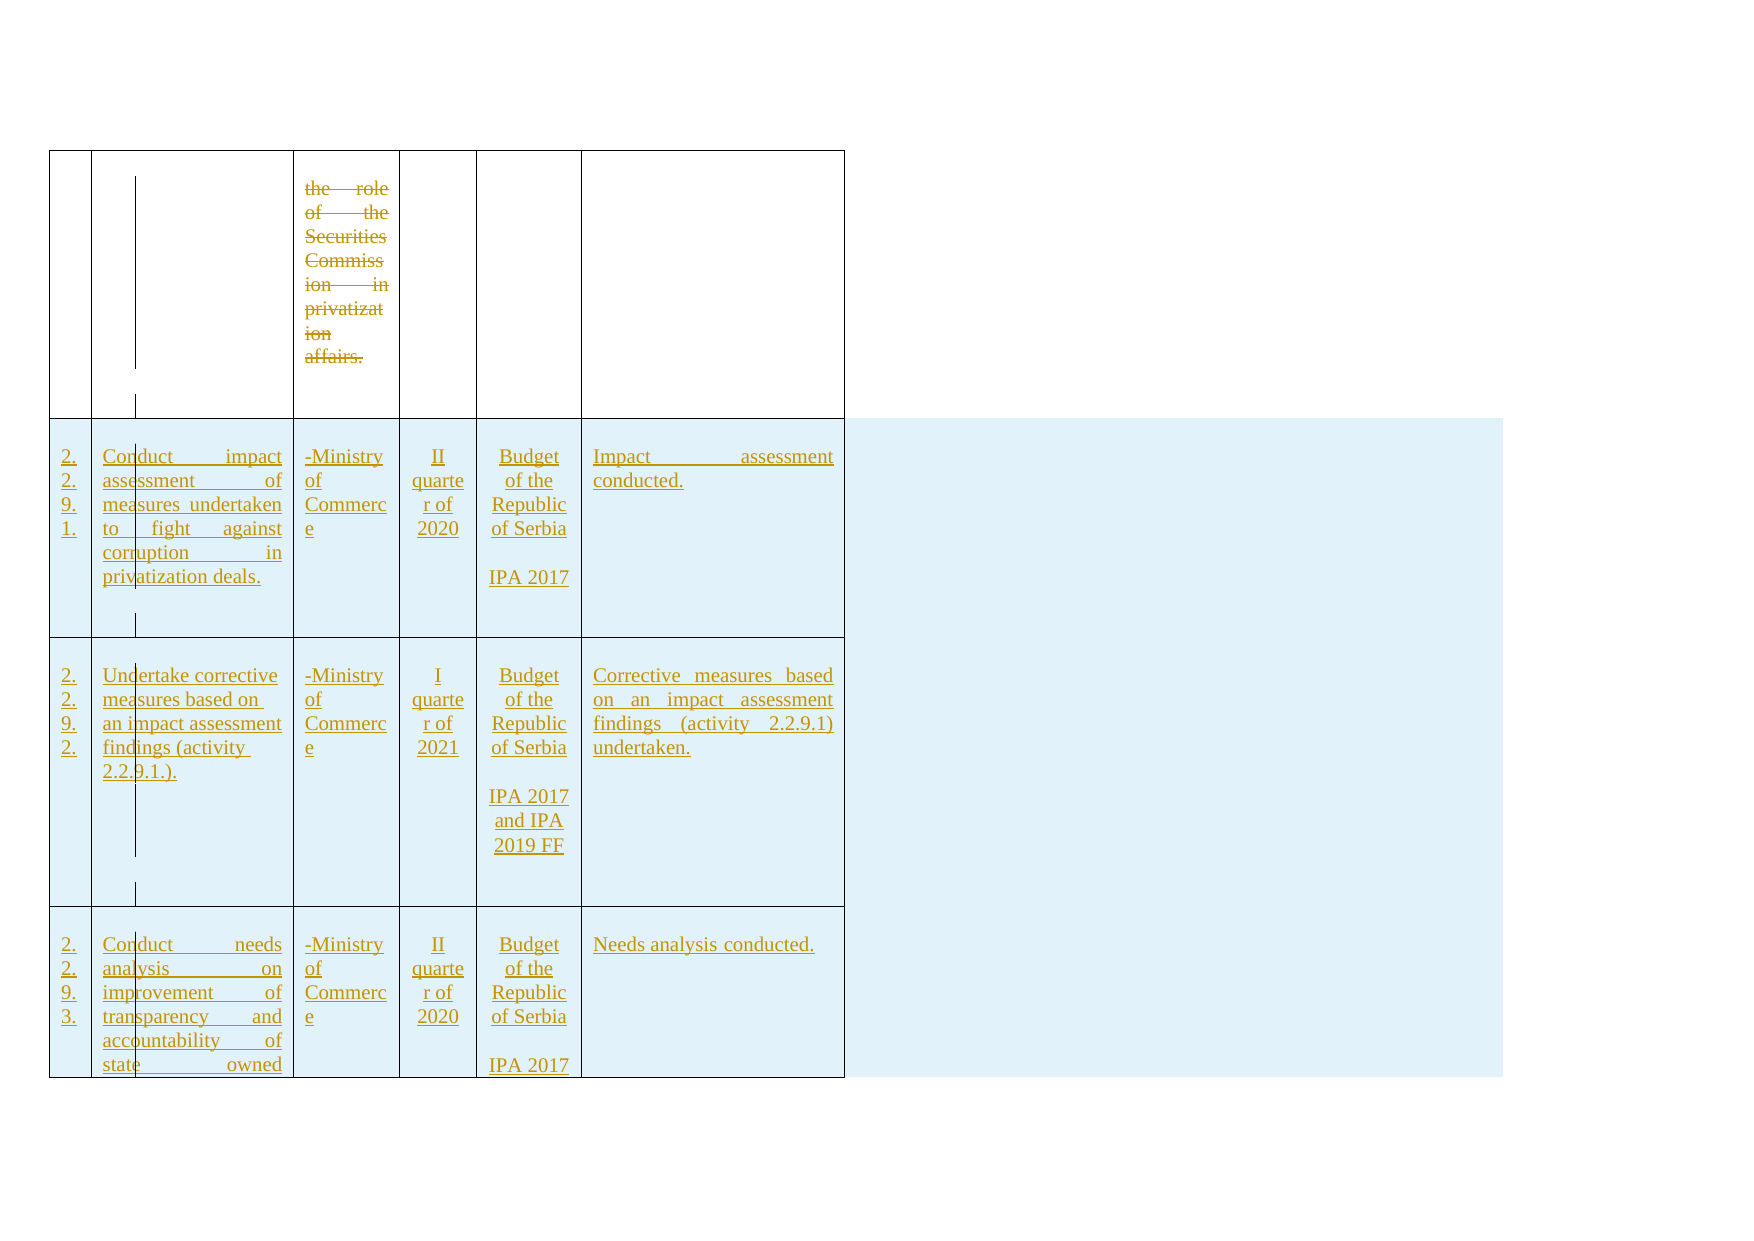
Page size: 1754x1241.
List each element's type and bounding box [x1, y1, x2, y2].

table_cell [400, 151, 476, 418]
table_cell [92, 151, 293, 418]
table_cell [294, 151, 399, 418]
table_cell [477, 151, 581, 418]
table_cell [582, 151, 844, 418]
table_cell [50, 151, 91, 418]
